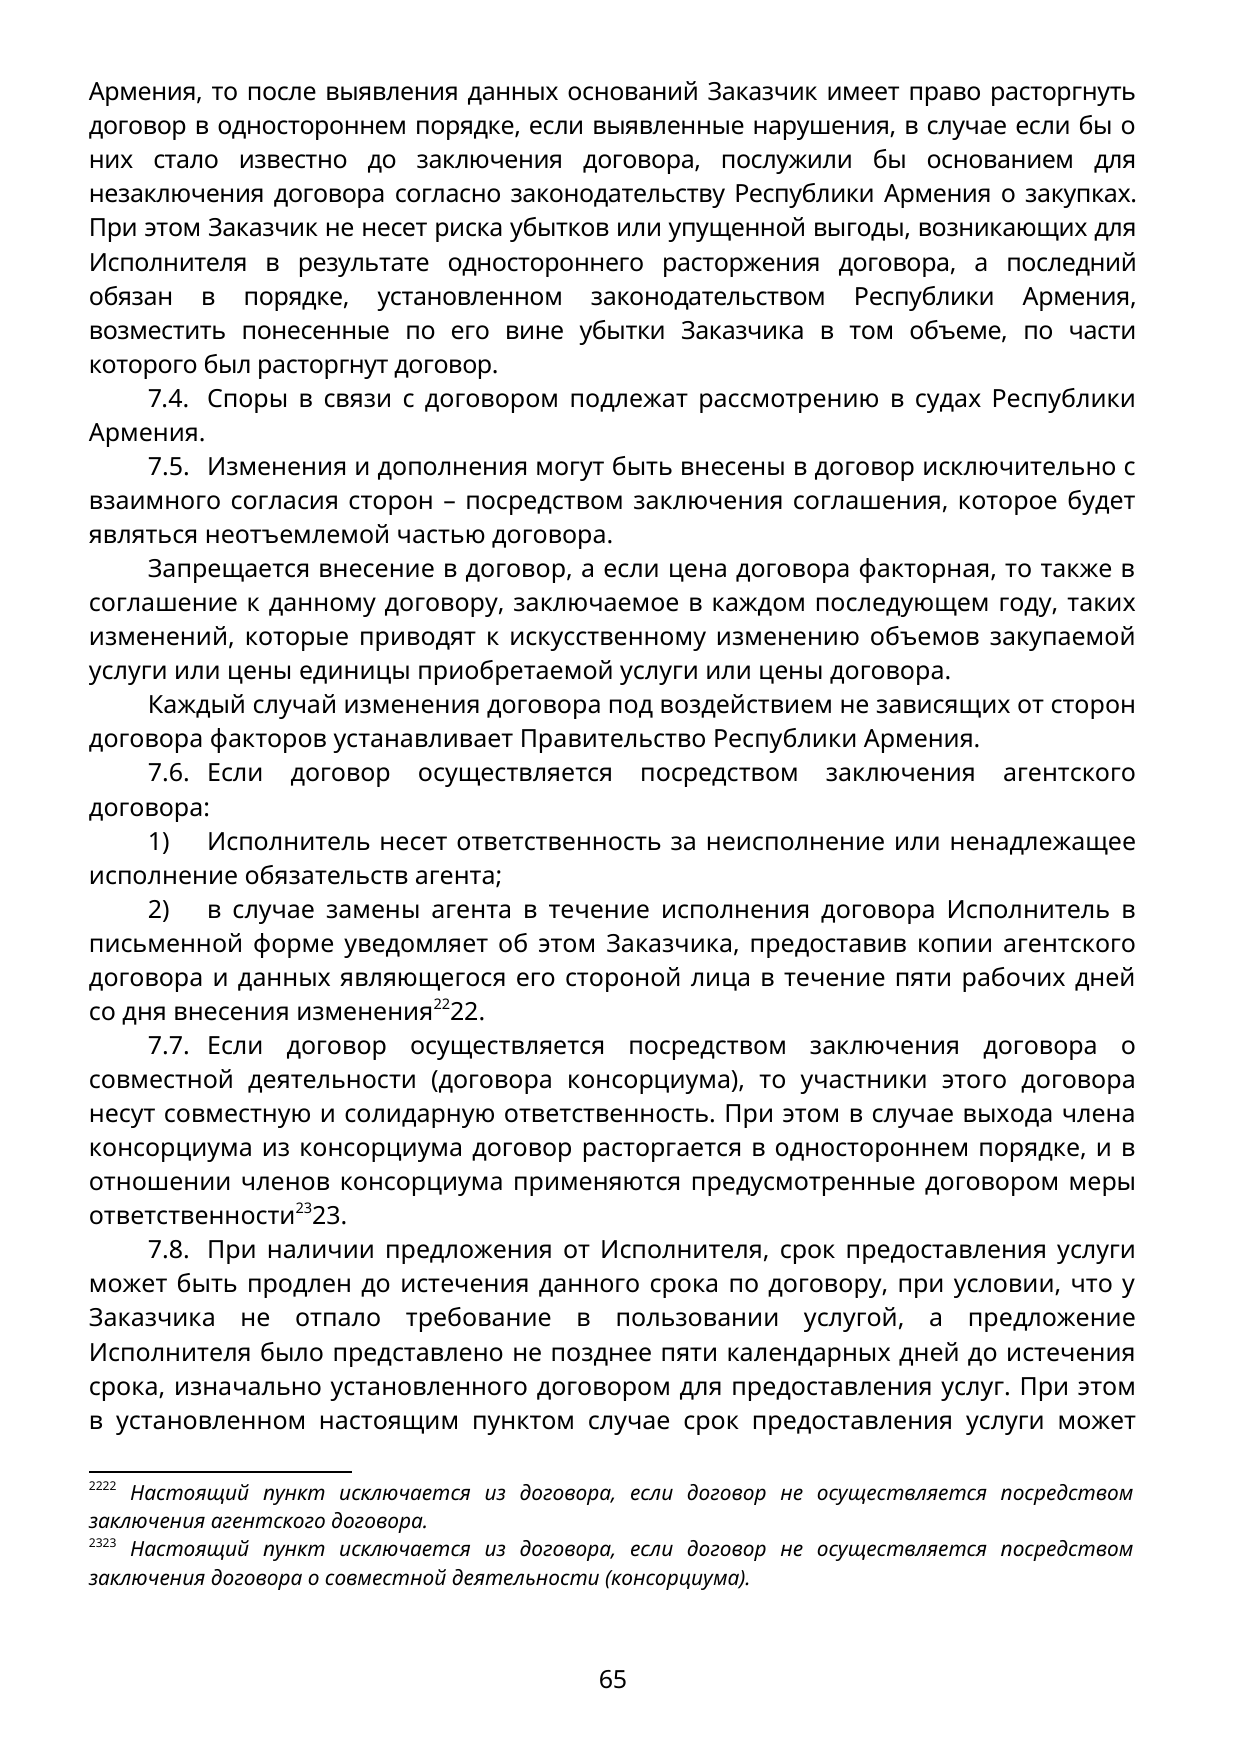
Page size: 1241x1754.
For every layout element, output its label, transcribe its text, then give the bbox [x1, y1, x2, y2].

text 2) в случае замены агента в течение исполнения договора Исполнитель в письменной форме уведомляет об этом Заказчика, предоставив копии агентского договора и данных являющегося его стороной лица в течение пяти рабочих дней со дня внесения изменения22. [89, 891, 1137, 1028]
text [89, 1232, 1137, 1436]
text 7.5. Изменения и дополнения могут быть внесены в договор исключительно с взаимного согласия сторон – посредством заключения соглашения, которое будет являться неотъемлемой частью договора. [89, 448, 1137, 551]
text 1) Исполнитель несет ответственность за неисполнение или ненадлежащее исполнение обязательств агента; [89, 823, 1137, 891]
text 7.6. Если договор осуществляется посредством заключения агентского договора: [89, 755, 1137, 823]
text Запрещается внесение в договор, а если цена договора факторная, то также в соглашение к данному договору, заключаемое в каждом последующем году, таких изменений, которые приводят к искусственному изменению объемов закупаемой услуги или цены единицы приобретаемой услуги или цены договора. [89, 551, 1137, 687]
text Каждый случай изменения договора под воздействием не зависящих от сторон договора факторов устанавливает Правительство Республики Армения. [89, 687, 1137, 755]
text 7.4. Споры в связи с договором подлежат рассмотрению в судах Республики Армения. [89, 380, 1137, 448]
text 7.7. Если договор осуществляется посредством заключения договора о совместной деятельности (договора консорциума), то участники этого договора несут совместную и солидарную ответственность. При этом в случае выхода члена консорциума из консорциума договор расторгается в одностороннем порядке, и в отношении членов консорциума применяются предусмотренные договором меры ответственности23. [89, 1028, 1137, 1232]
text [89, 74, 1137, 380]
